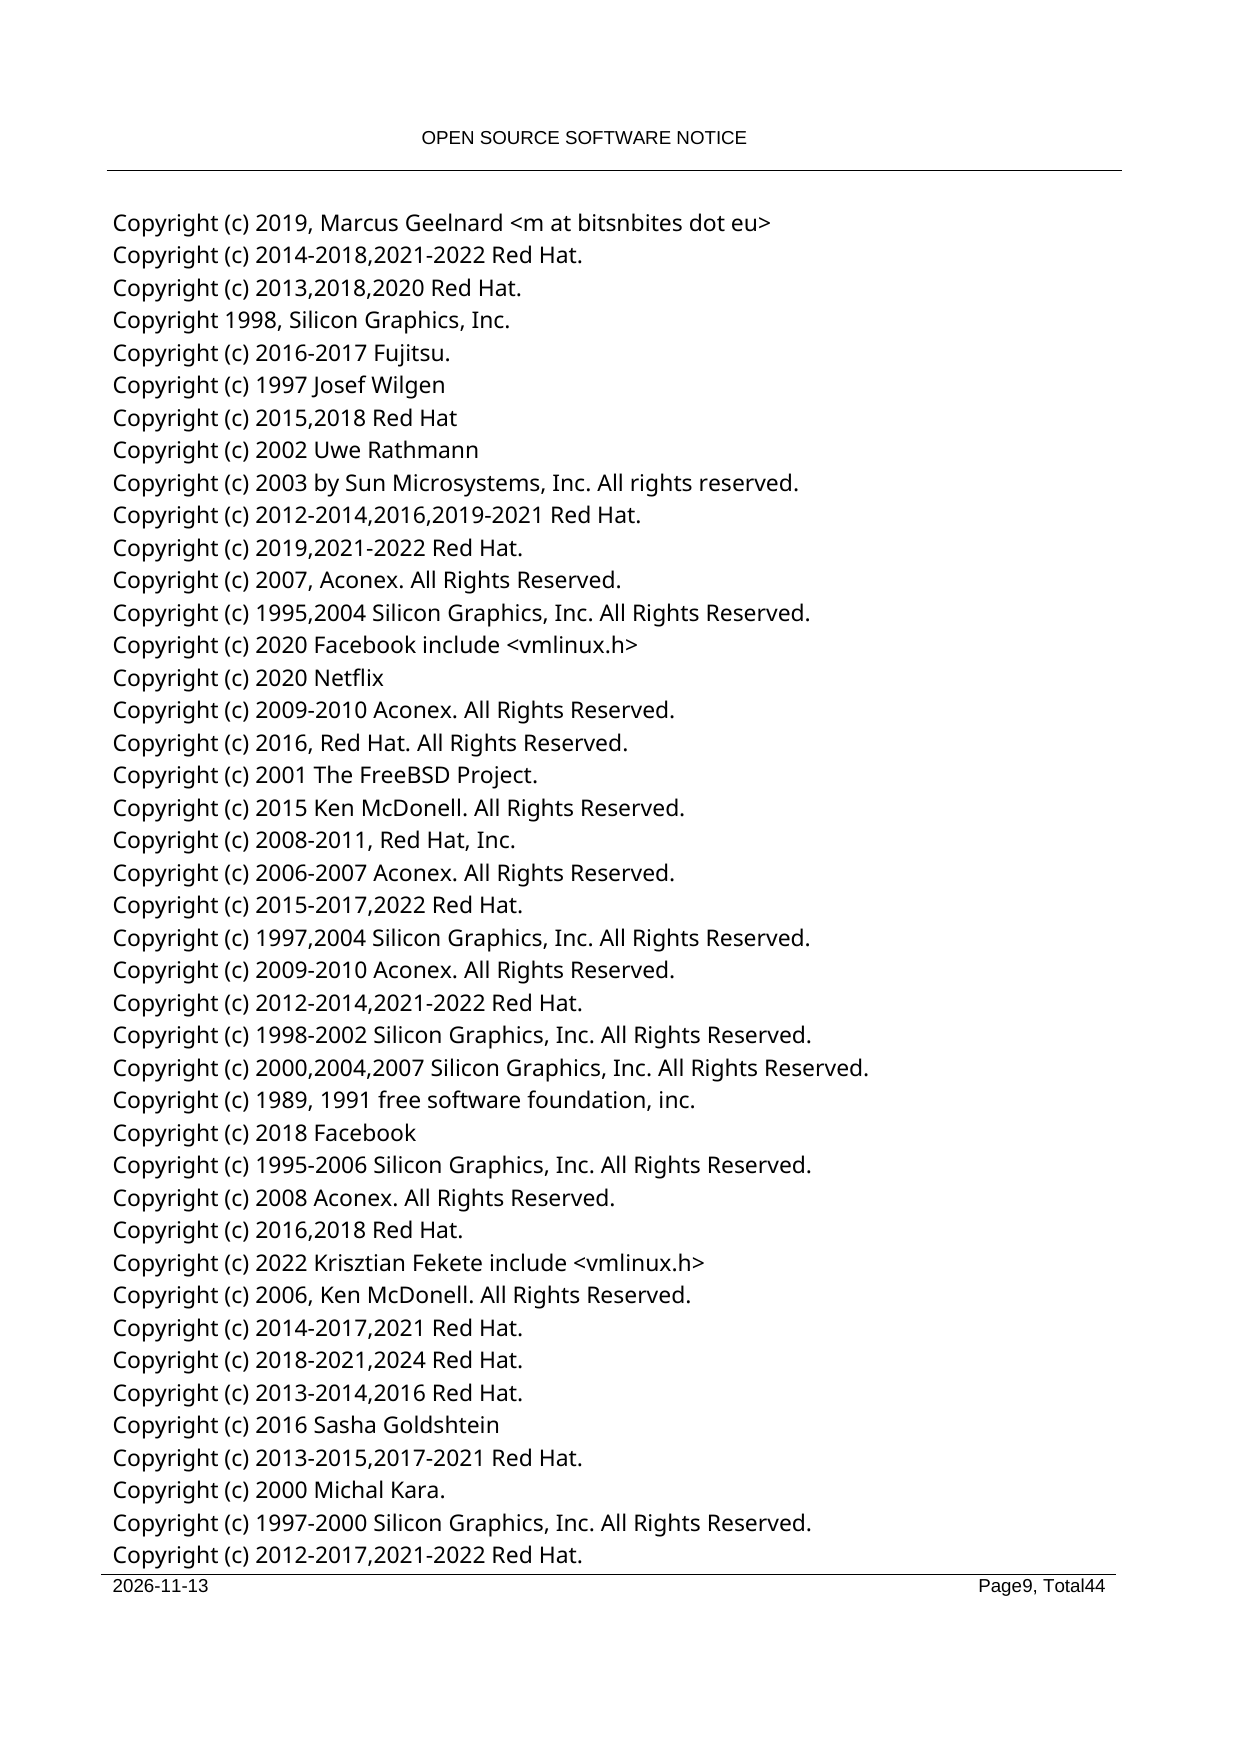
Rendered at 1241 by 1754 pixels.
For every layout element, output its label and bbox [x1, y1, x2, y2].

text [112, 206, 1128, 1571]
